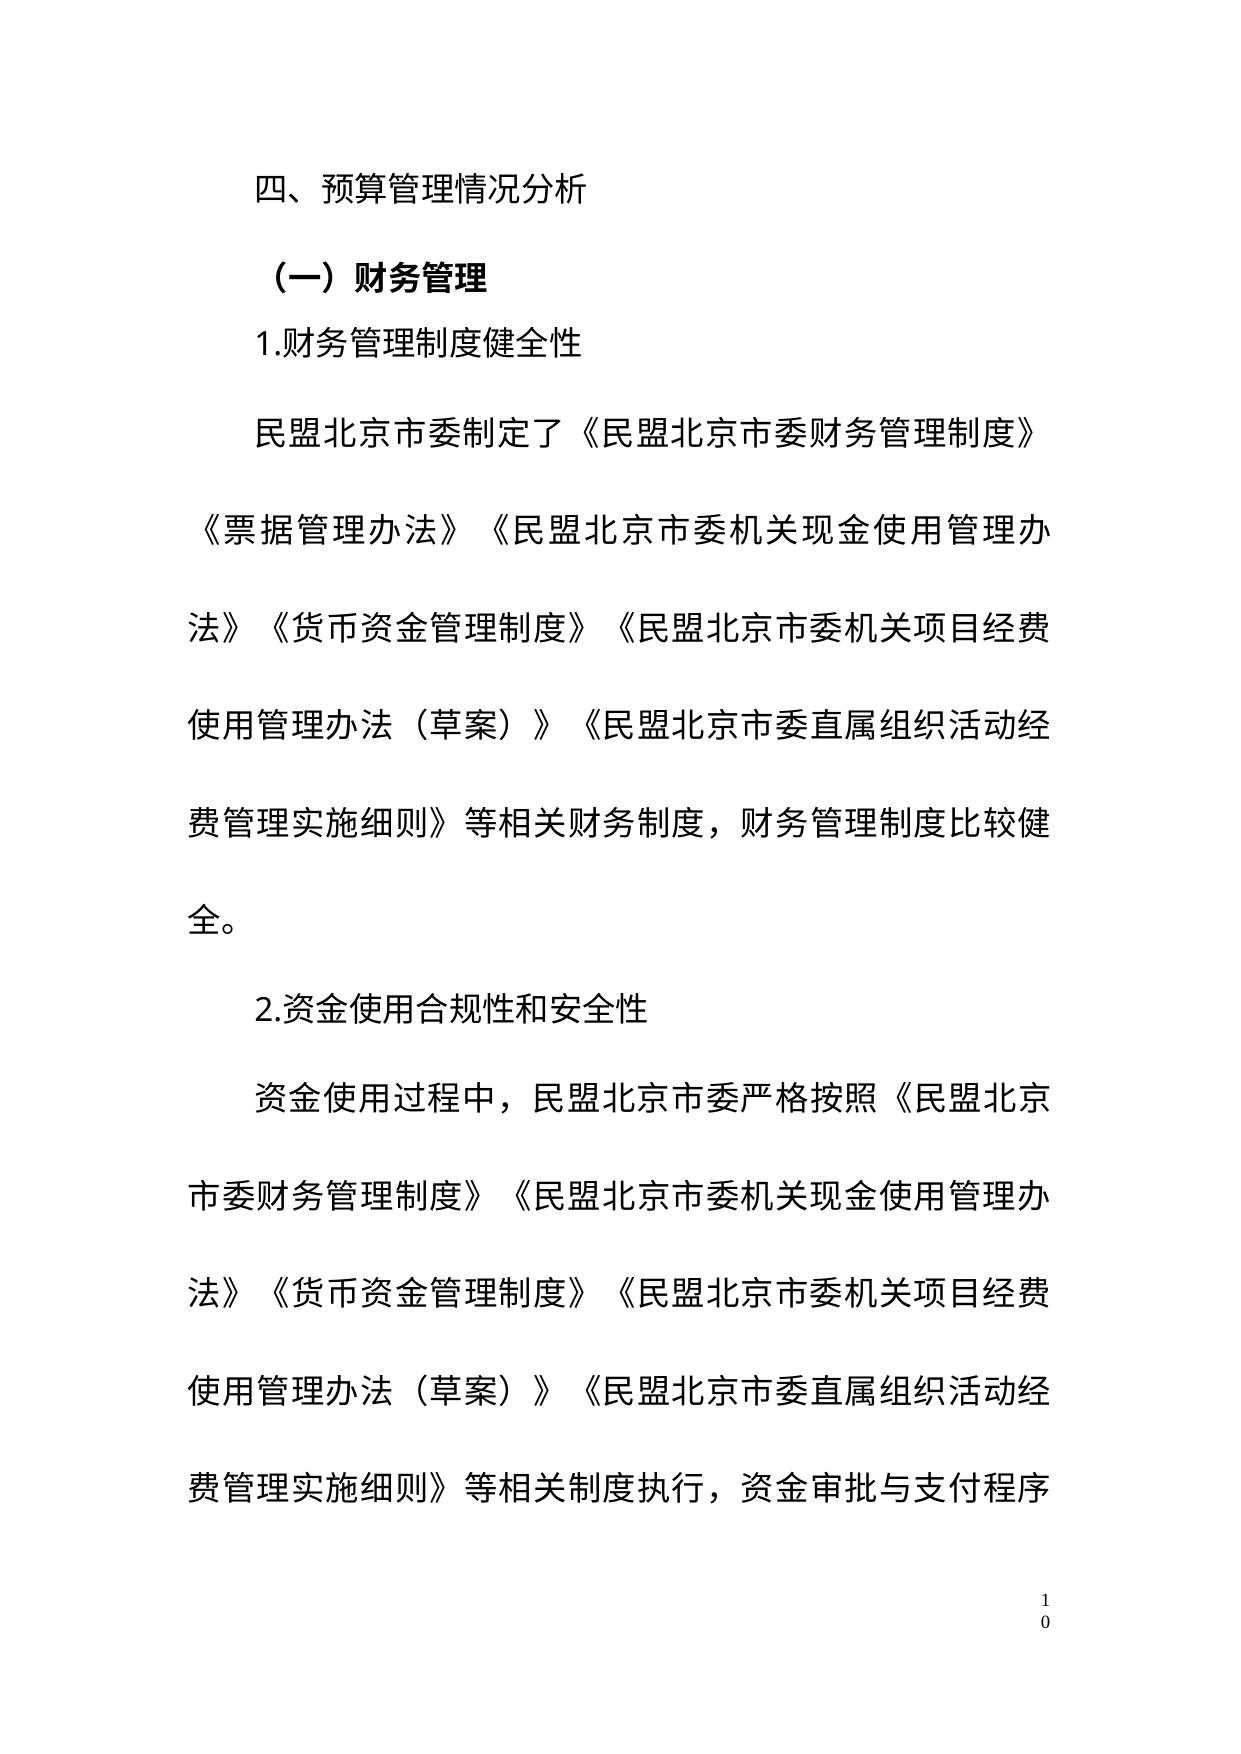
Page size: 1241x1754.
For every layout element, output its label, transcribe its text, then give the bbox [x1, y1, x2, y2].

text 2.资金使用合规性和安全性 [187, 974, 1053, 1039]
text 1.财务管理制度健全性 [187, 309, 1053, 374]
subtitle （一）财务管理 [187, 244, 1053, 309]
text 民盟北京市委制定了《民盟北京市委财务管理制度》《票据管理办法》《民盟北京市委机关现金使用管理办法》《货币资金管理制度》《民盟北京市委机关项目经费使用管理办法（草案）》《民盟北京市委直属组织活动经费管理实施细则》等相关财务制度，财务管理制度比较健全。 [187, 398, 1053, 950]
text 四、预算管理情况分析 [187, 155, 1053, 220]
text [187, 1064, 1053, 1519]
